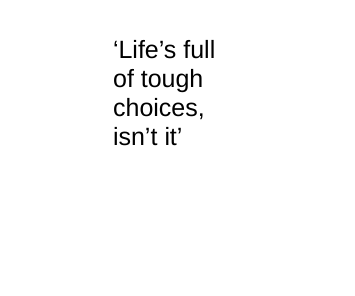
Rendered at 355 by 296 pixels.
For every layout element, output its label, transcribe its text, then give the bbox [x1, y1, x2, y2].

text ‘Life’s full of tough choices, isn’t it’ [113, 35, 242, 150]
